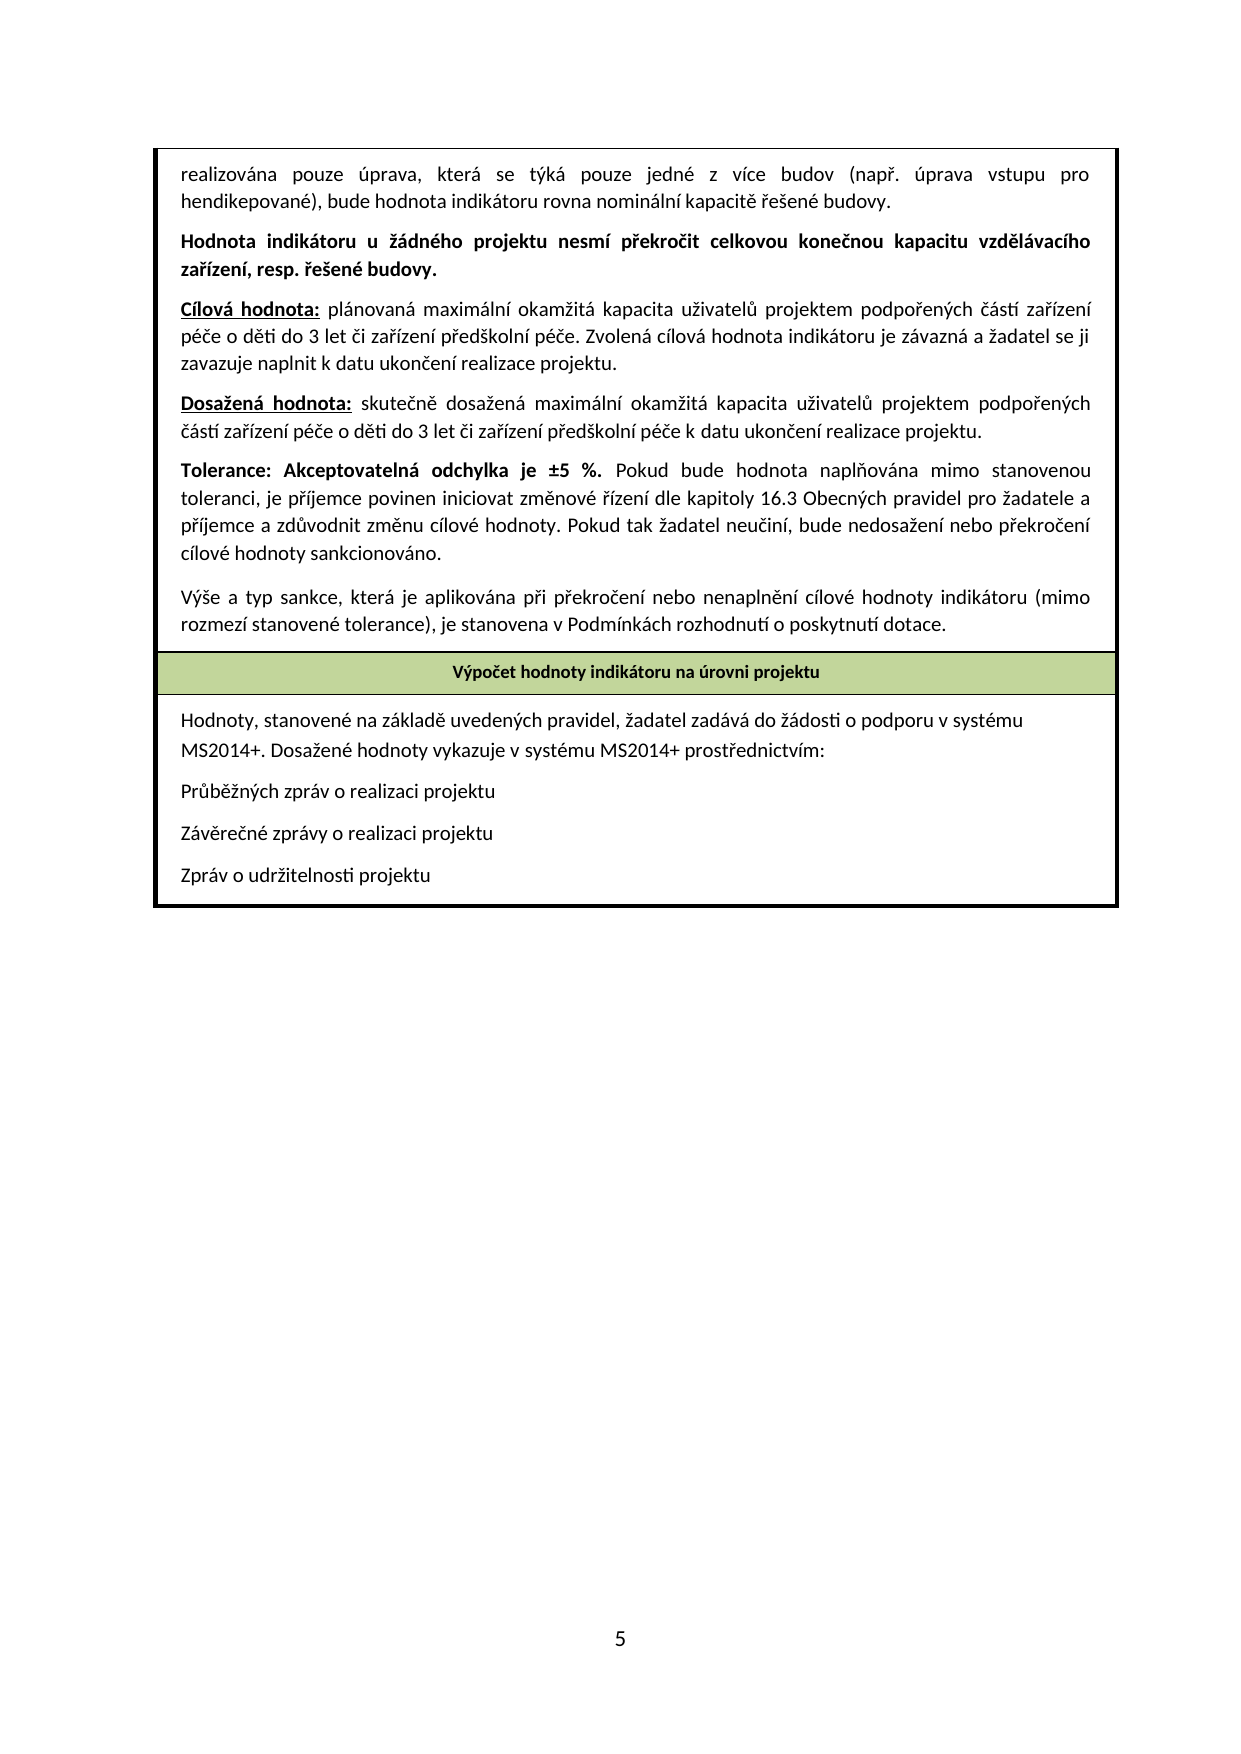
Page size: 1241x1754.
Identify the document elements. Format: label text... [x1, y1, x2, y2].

table_cell Hodnoty, stanovené na základě uvedených pravidel, žadatel zadává do žádosti o podporu v systému MS2014+. Dosažené hodnoty vykazuje v systému MS2014+ prostřednictvím: Průběžných zpráv o realizaci projektu Závěrečné zprávy o realizaci projektu Zpráv o udržitelnosti projektu [158, 695, 1115, 903]
table_cell Výpočet hodnoty indikátoru na úrovni projektu [158, 653, 1115, 694]
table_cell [158, 149, 1115, 651]
